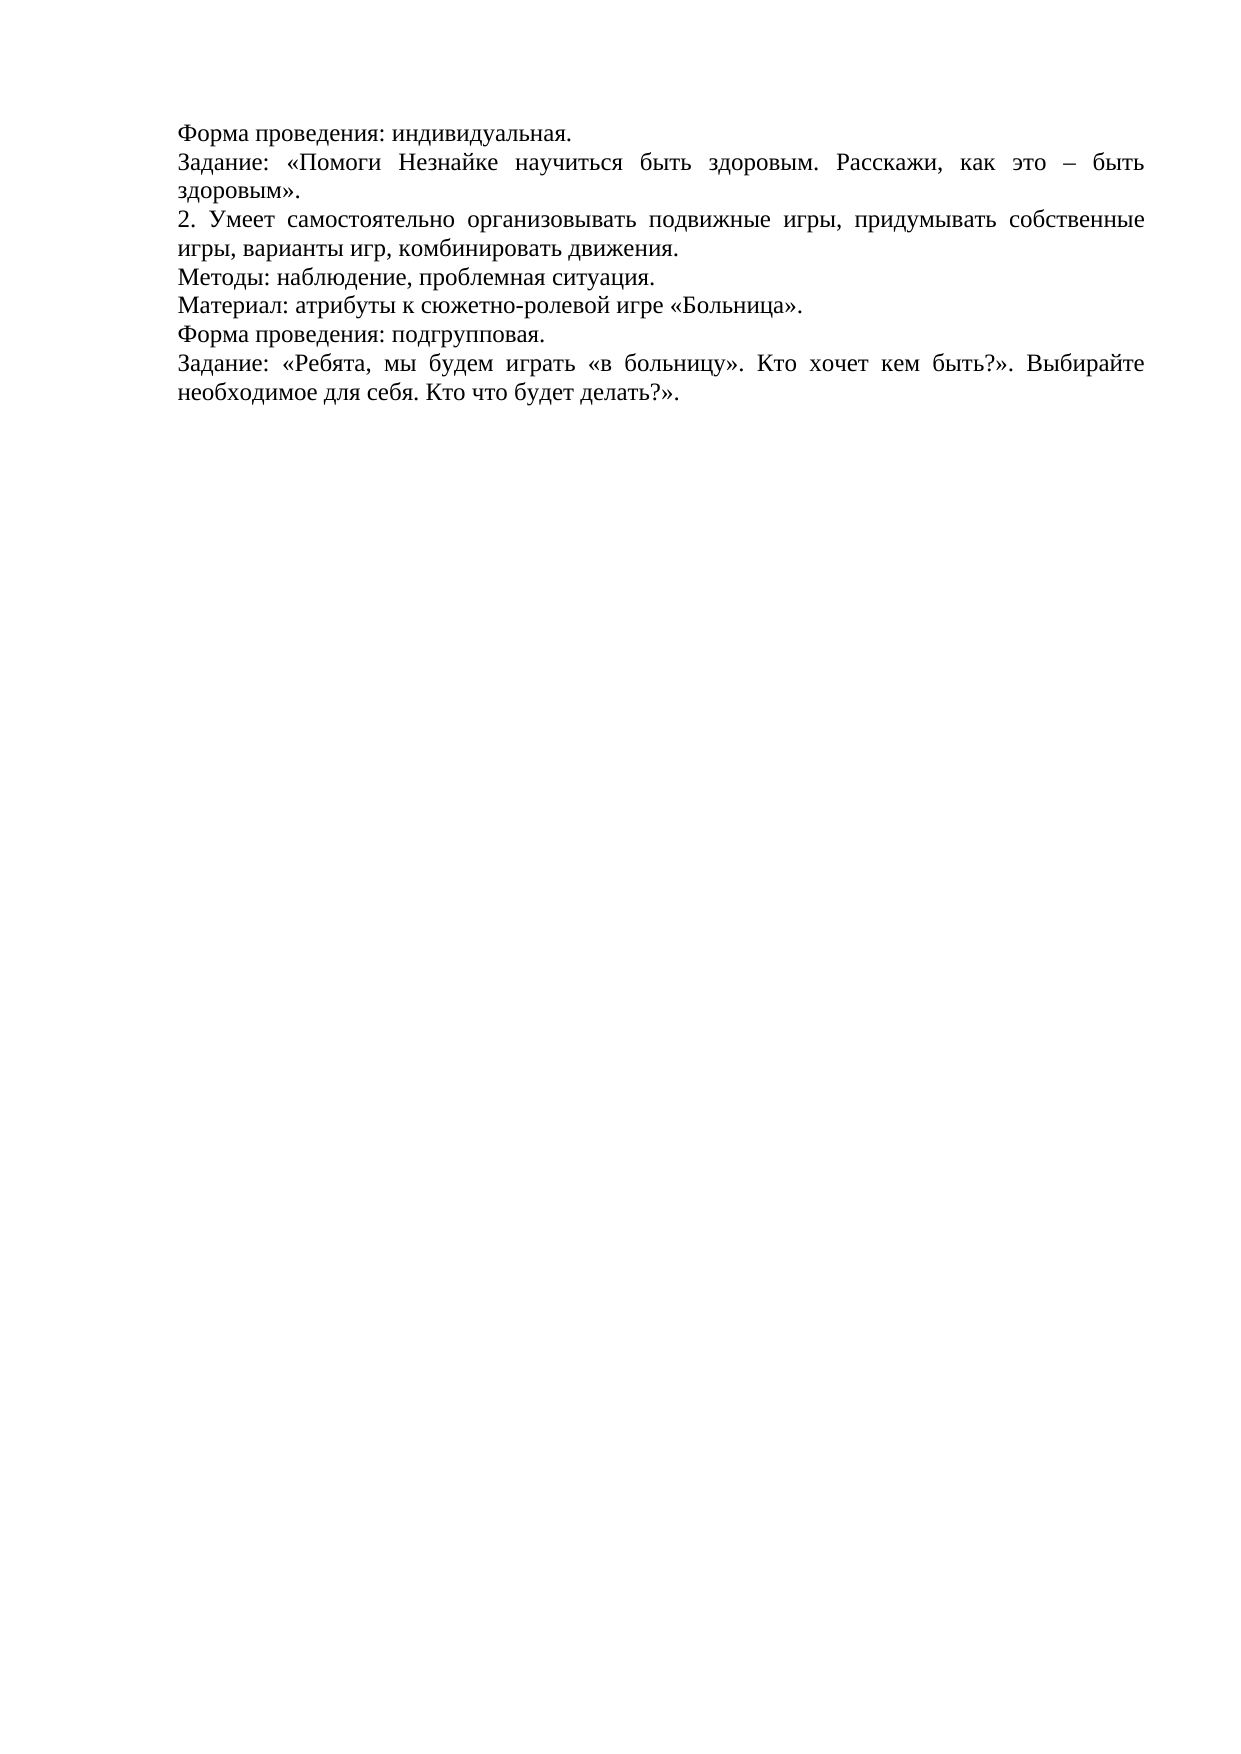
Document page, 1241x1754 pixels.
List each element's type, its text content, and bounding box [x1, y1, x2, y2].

text Форма проведения: индивидуальная. [177, 118, 1146, 147]
text Методы: наблюдение, проблемная ситуация. [177, 262, 1146, 291]
text Форма проведения: подгрупповая. [177, 319, 1146, 348]
text Материал: атрибуты к сюжетно-ролевой игре «Больница». [177, 291, 1146, 319]
text Задание: «Помоги Незнайке научиться быть здоровым. Расскажи, как это – быть здоровым». [177, 147, 1146, 204]
text 2. Умеет самостоятельно организовывать подвижные игры, придумывать собственные игры, варианты игр, комбинировать движения. [177, 204, 1146, 262]
text Задание: «Ребята, мы будем играть «в больницу». Кто хочет кем быть?». Выбирайте необходимое для себя. Кто что будет делать?». [177, 348, 1146, 406]
